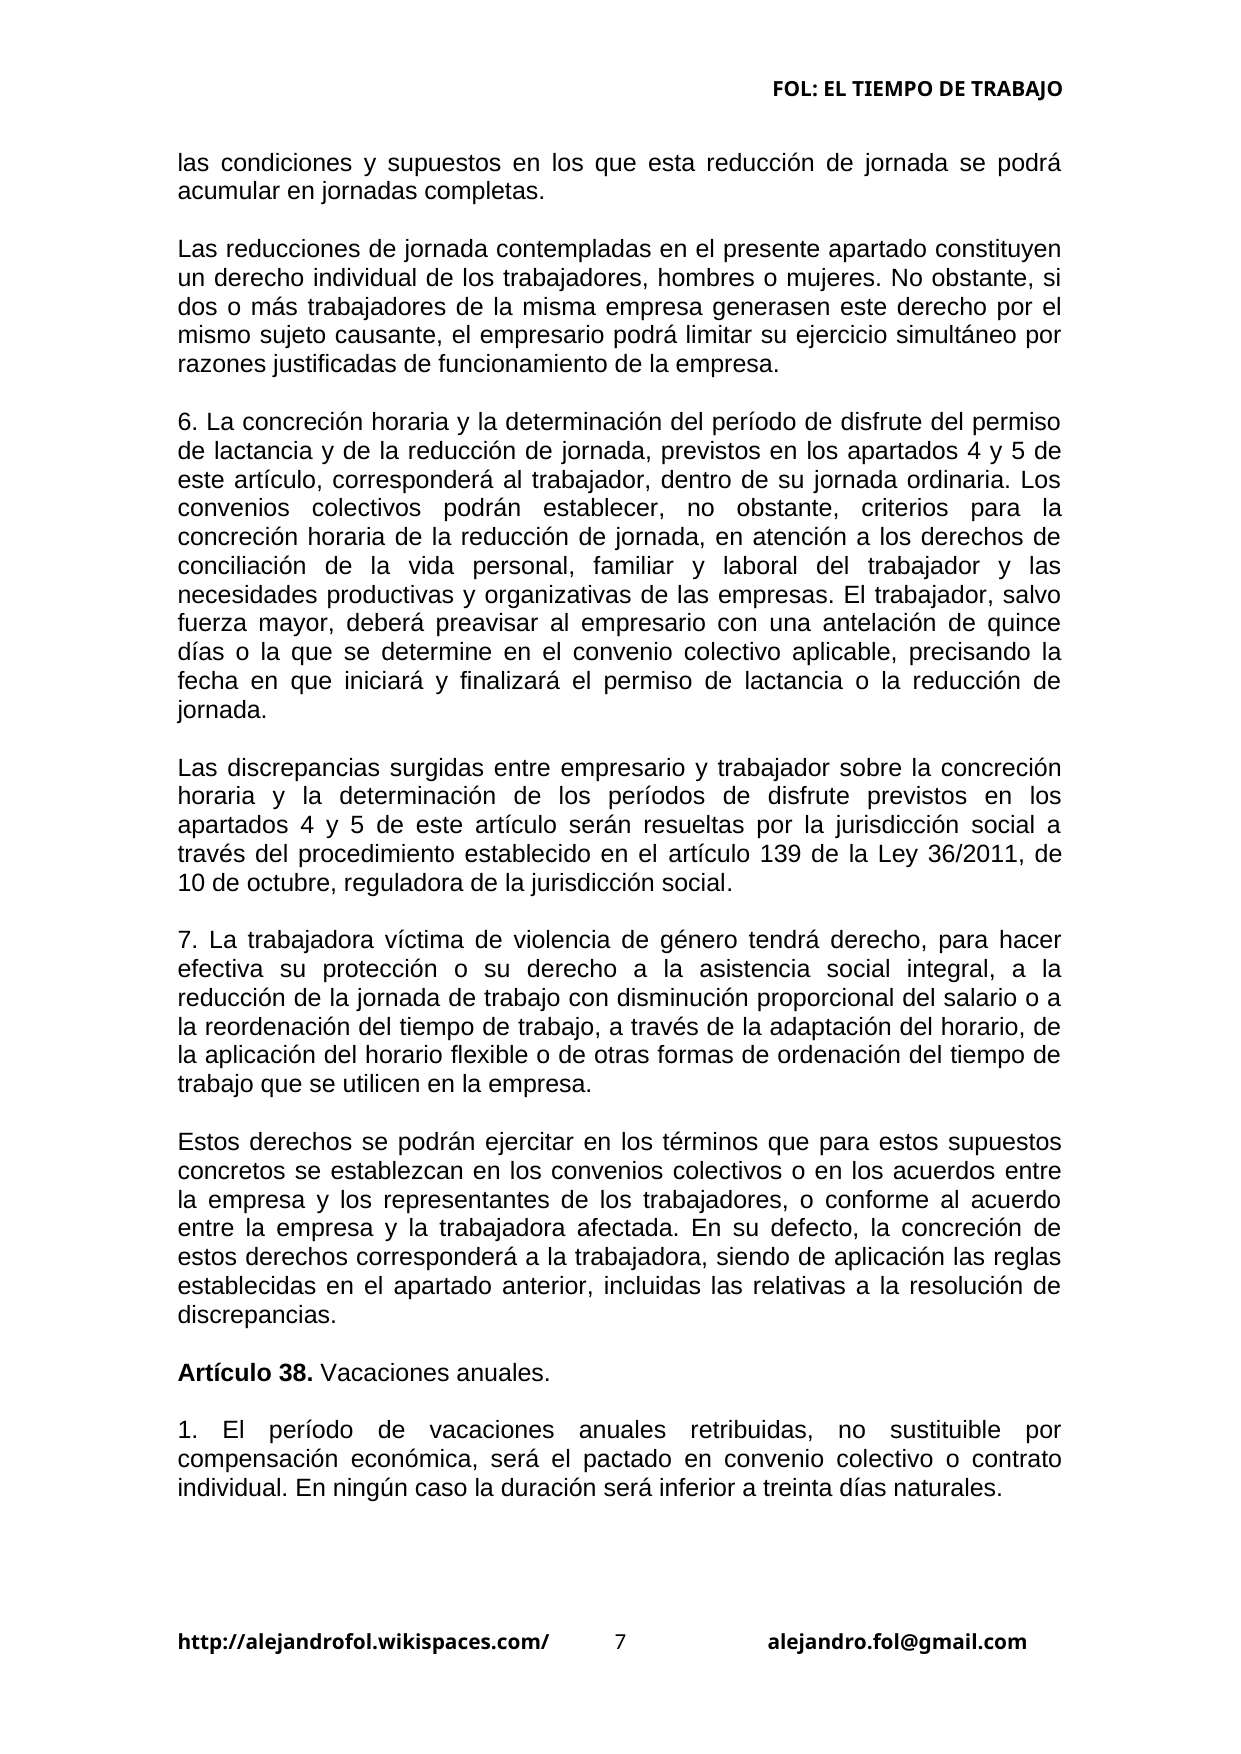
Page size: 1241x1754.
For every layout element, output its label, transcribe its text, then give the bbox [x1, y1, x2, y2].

text Las reducciones de jornada contempladas en el presente apartado constituyen un derecho individual de los trabajadores, hombres o mujeres. No obstante, si dos o más trabajadores de la misma empresa generasen este derecho por el mismo sujeto causante, el empresario podrá limitar su ejercicio simultáneo por razones justificadas de funcionamiento de la empresa. [177, 234, 1063, 378]
text 6. La concreción horaria y la determinación del período de disfrute del permiso de lactancia y de la reducción de jornada, previstos en los apartados 4 y 5 de este artículo, corresponderá al trabajador, dentro de su jornada ordinaria. Los convenios colectivos podrán establecer, no obstante, criterios para la concreción horaria de la reducción de jornada, en atención a los derechos de conciliación de la vida personal, familiar y laboral del trabajador y las necesidades productivas y organizativas de las empresas. El trabajador, salvo fuerza mayor, deberá preavisar al empresario con una antelación de quince días o la que se determine en el convenio colectivo aplicable, precisando la fecha en que iniciará y finalizará el permiso de lactancia o la reducción de jornada. [177, 407, 1063, 723]
text Estos derechos se podrán ejercitar en los términos que para estos supuestos concretos se establezcan en los convenios colectivos o en los acuerdos entre la empresa y los representantes de los trabajadores, o conforme al acuerdo entre la empresa y la trabajadora afectada. En su defecto, la concreción de estos derechos corresponderá a la trabajadora, siendo de aplicación las reglas establecidas en el apartado anterior, incluidas las relativas a la resolución de discrepancias. [177, 1127, 1063, 1328]
text 7. La trabajadora víctima de violencia de género tendrá derecho, para hacer efectiva su protección o su derecho a la asistencia social integral, a la reducción de la jornada de trabajo con disminución proporcional del salario o a la reordenación del tiempo de trabajo, a través de la adaptación del horario, de la aplicación del horario flexible o de otras formas de ordenación del tiempo de trabajo que se utilicen en la empresa. [177, 926, 1063, 1098]
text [177, 148, 1063, 205]
text Las discrepancias surgidas entre empresario y trabajador sobre la concreción horaria y la determinación de los períodos de disfrute previstos en los apartados 4 y 5 de este artículo serán resueltas por la jurisdicción social a través del procedimiento establecido en el artículo 139 de la Ley 36/2011, de 10 de octubre, reguladora de la jurisdicción social. [177, 753, 1063, 896]
text Artículo 38. Vacaciones anuales. [177, 1358, 1063, 1386]
text 1. El período de vacaciones anuales retribuidas, no sustituible por compensación económica, será el pactado en convenio colectivo o contrato individual. En ningún caso la duración será inferior a treinta días naturales. [177, 1416, 1063, 1502]
